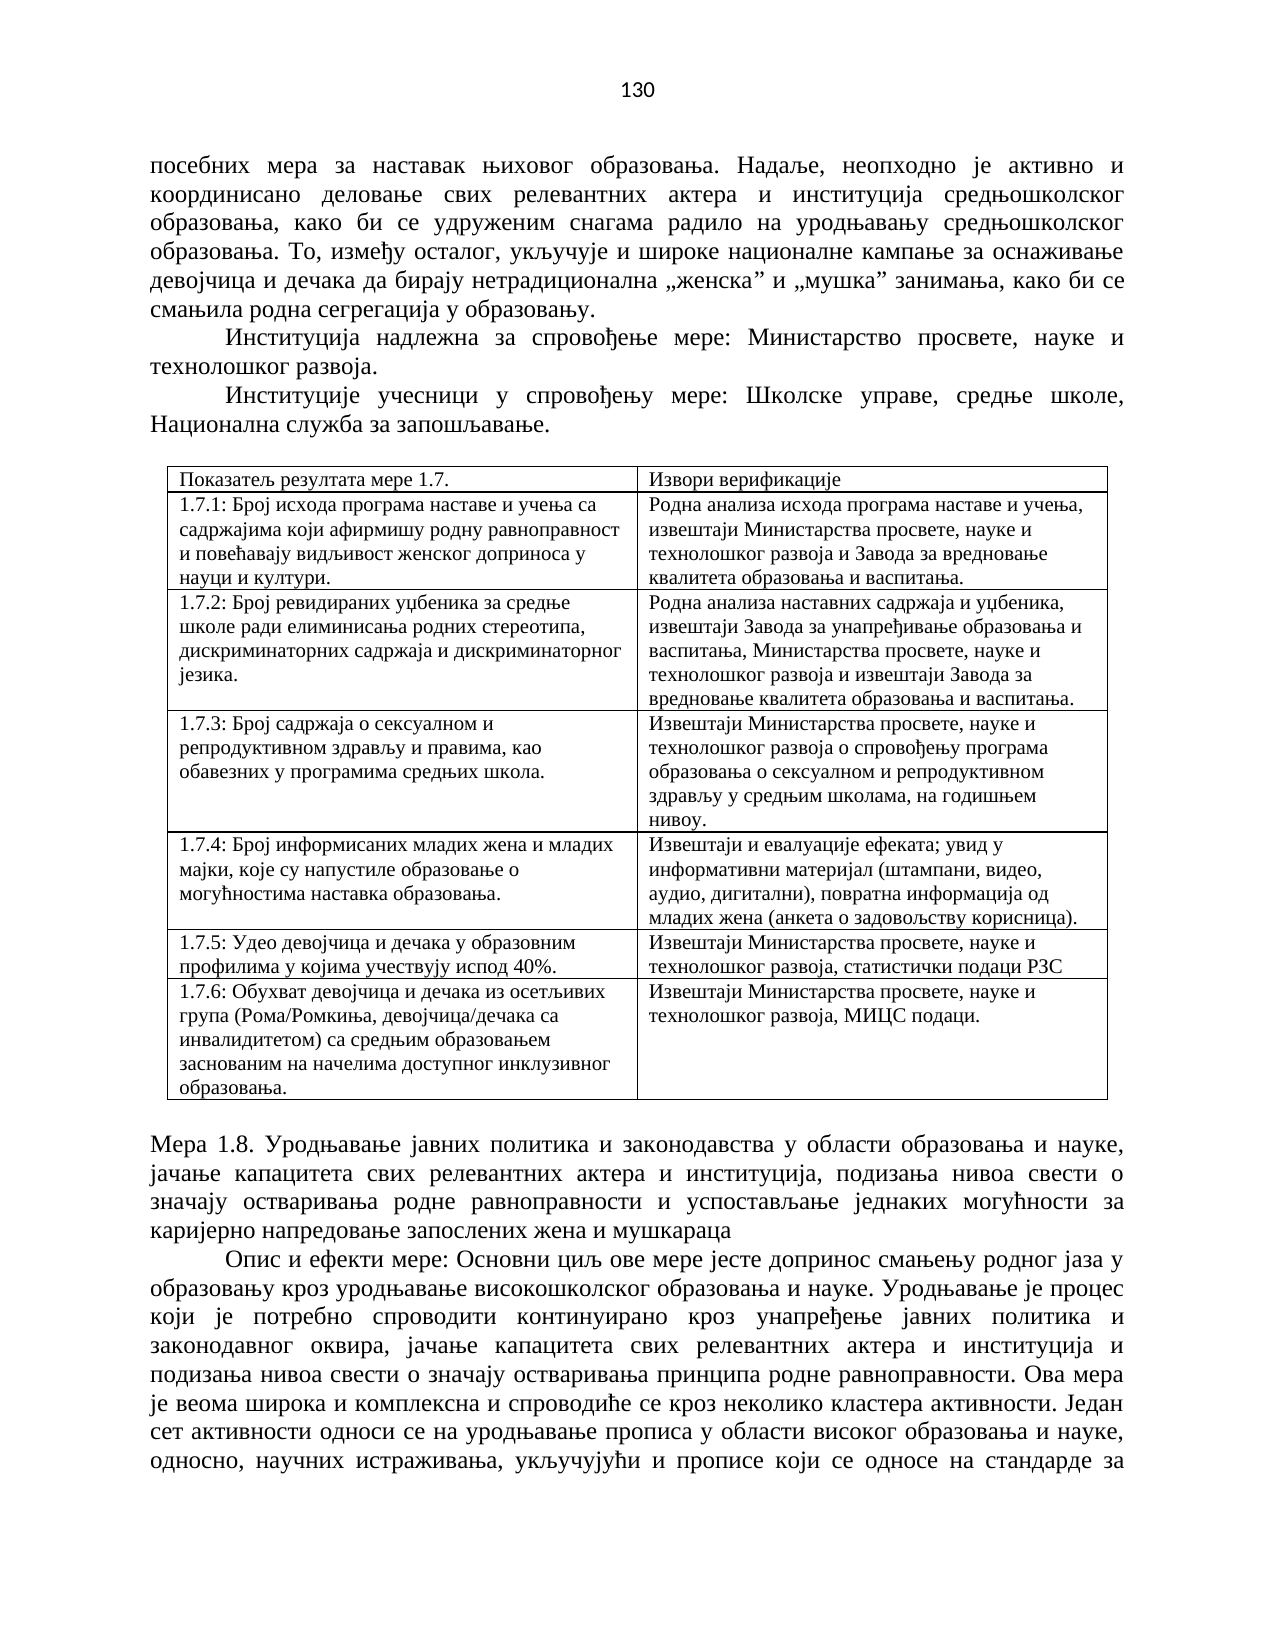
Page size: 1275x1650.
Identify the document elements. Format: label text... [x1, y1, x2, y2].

table_cell 1.7.5: Удео девојчица и дечака у образовним профилима у којима учествују испод 40%. [168, 930, 637, 978]
table_cell 1.7.3: Број садржаја о сексуалном и репродуктивном здрављу и правима, као обавезних у програмима средњих школа. [168, 711, 637, 831]
text Институција надлежна за спровођење мере: Министарство просвете, науке и технолошког развоја. [150, 322, 1125, 380]
table_cell Извештаји Министарства просвете, науке и технолошког развоја, статистички подаци РЗС [638, 930, 1107, 978]
table_cell 1.7.2: Број ревидираних уџбеника за средње школе ради елиминисања родних стереотипа, дискриминаторних садржаја и дискриминаторног језика. [168, 590, 637, 710]
table_cell 1.7.4: Број информисаних младих жена и младих мајки, које су напустиле образовање о могућностима наставка образовања. [168, 833, 637, 929]
table_cell Извештаји Министарства просвете, науке и технолошког развоја, МИЦС подаци. [638, 979, 1107, 1099]
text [150, 150, 1125, 322]
text Институције учесници у спровођењу мере: Школске управе, средње школе, Национална служба за запошљавање. [150, 380, 1125, 437]
table_cell 1.7.6: Обухват девојчица и дечака из осетљивих група (Рома/Ромкиња, девојчица/дечака са инвалидитетом) са средњим образовањем заснованим на начелима доступног инклузивног образовања. [168, 979, 637, 1099]
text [150, 1244, 1125, 1474]
table_cell Извештаји и евалуације ефеката; увид у информативни материјал (штампани, видео, аудио, дигитални), повратна информација од младих жена (анкета о задовољству корисница). [638, 833, 1107, 929]
table_cell Извештаји Министарства просвете, науке и технолошког развоја о спровођењу програма образовања о сексуалном и репродуктивном здрављу у средњим школама, на годишњем нивоу. [638, 711, 1107, 831]
table_header Извори верификације [638, 467, 1107, 491]
table_cell Родна анализа наставних садржаја и уџбеника, извештаји Завода за унапређивање образовања и васпитања, Министарства просвете, науке и технолошког развоја и извештаји Завода за вредновање квалитета образовања и васпитања. [638, 590, 1107, 710]
table_header Показатељ резултата мере 1.7. [168, 467, 637, 491]
text Мера 1.8. Уродњавање јавних политика и законодавства у области образовања и науке, јачање капацитета свих релевантних актера и институција, подизања нивоа свести о значају остваривања родне равноправности и успостављање једнаких могућности за каријерно напредовање запослених жена и мушкараца [150, 1129, 1125, 1244]
table_cell 1.7.1: Број исхода програма наставе и учења са садржајима који афирмишу родну равноправност и повећавају видљивост женског доприноса у науци и култури. [168, 493, 637, 589]
table_cell Родна анализа исхода програма наставе и учења, извештаји Министарства просвете, науке и технолошког развоја и Завода за вредновање квалитета образовања и васпитања. [638, 493, 1107, 589]
